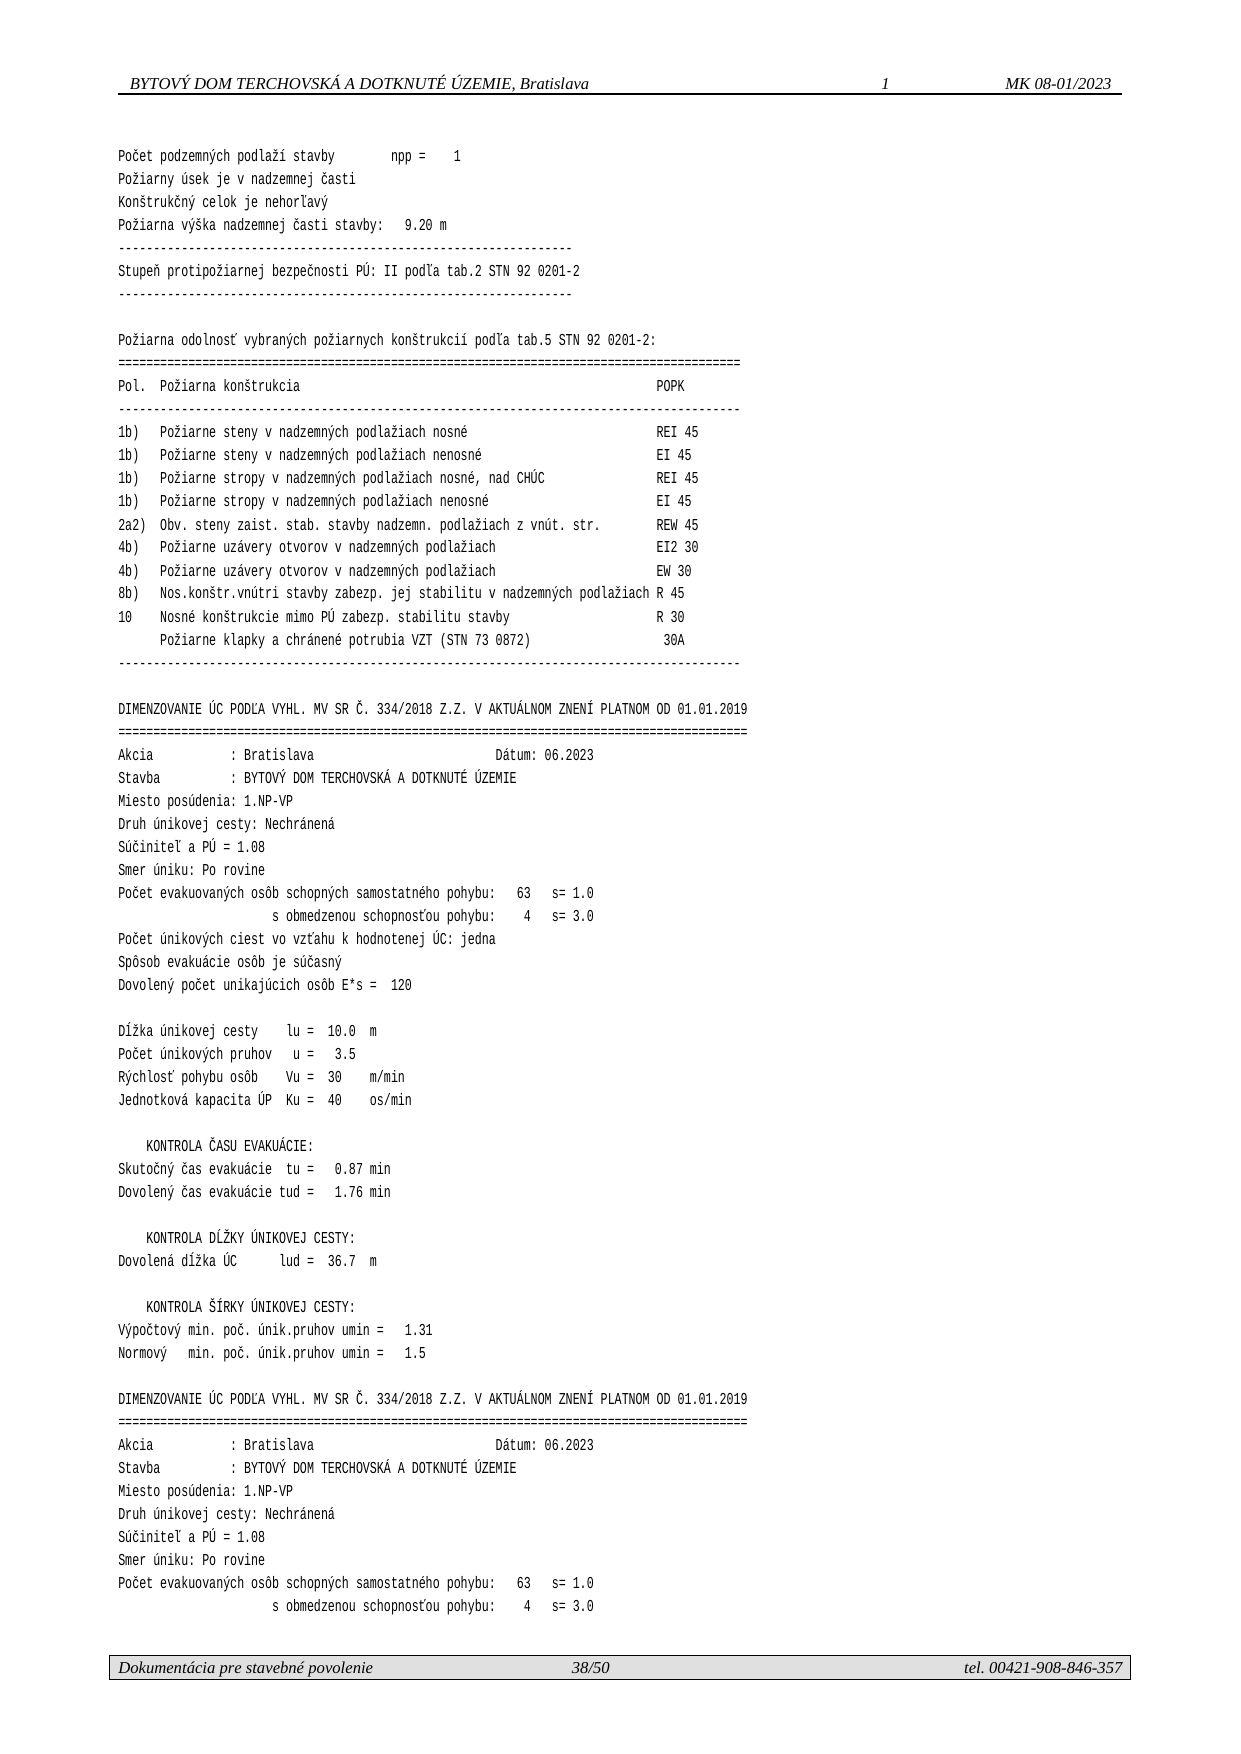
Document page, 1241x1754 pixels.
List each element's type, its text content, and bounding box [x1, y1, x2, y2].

text KONTROLA ŠÍRKY ÚNIKOVEJ CESTY: [118, 1299, 1122, 1318]
text Smer úniku: Po rovine [118, 1552, 1122, 1571]
text Súčiniteľ a PÚ = 1.08 [118, 838, 1122, 857]
text Dovolený počet unikajúcich osôb E*s = 120 [118, 976, 1122, 995]
text DIMENZOVANIE ÚC PODĽA VYHL. MV SR Č. 334/2018 Z.Z. V AKTUÁLNOM ZNENÍ PLATNOM OD 01.01.2019 [118, 700, 1122, 719]
text ----------------------------------------------------------------------------------------- [118, 401, 1122, 420]
text Normový min. poč. únik.pruhov umin = 1.5 [118, 1345, 1122, 1364]
text ----------------------------------------------------------------- [118, 240, 1122, 259]
text Dovolená dĺžka ÚC lud = 36.7 m [118, 1253, 1122, 1272]
text Druh únikovej cesty: Nechránená [118, 1506, 1122, 1525]
text Požiarna odolnosť vybraných požiarnych konštrukcií podľa tab.5 STN 92 0201-2: [118, 332, 1122, 351]
text Požiarny úsek je v nadzemnej časti [118, 171, 1122, 189]
text Druh únikovej cesty: Nechránená [118, 815, 1122, 834]
text ========================================================================================= [118, 355, 1122, 374]
text Dĺžka únikovej cesty lu = 10.0 m [118, 1022, 1122, 1041]
text Počet únikových ciest vo vzťahu k hodnotenej ÚC: jedna [118, 930, 1122, 949]
text 1b) Požiarne steny v nadzemných podlažiach nenosné EI 45 [118, 447, 1122, 466]
text Rýchlosť pohybu osôb Vu = 30 m/min [118, 1068, 1122, 1087]
text Stavba : BYTOVÝ DOM TERCHOVSKÁ A DOTKNUTÉ ÚZEMIE [118, 769, 1122, 788]
text Skutočný čas evakuácie tu = 0.87 min [118, 1161, 1122, 1179]
text Spôsob evakuácie osôb je súčasný [118, 953, 1122, 972]
text 1b) Požiarne stropy v nadzemných podlažiach nenosné EI 45 [118, 493, 1122, 512]
text Počet únikových pruhov u = 3.5 [118, 1046, 1122, 1064]
text Počet evakuovaných osôb schopných samostatného pohybu: 63 s= 1.0 [118, 1575, 1122, 1594]
text ----------------------------------------------------------------------------------------- [118, 654, 1122, 673]
text Súčiniteľ a PÚ = 1.08 [118, 1529, 1122, 1548]
text Dovolený čas evakuácie tud = 1.76 min [118, 1184, 1122, 1202]
text Pol. Požiarna konštrukcia POPK [118, 378, 1122, 397]
text 10 Nosné konštrukcie mimo PÚ zabezp. stabilitu stavby R 30 [118, 608, 1122, 627]
text Stupeň protipožiarnej bezpečnosti PÚ: II podľa tab.2 STN 92 0201-2 [118, 263, 1122, 282]
text Výpočtový min. poč. únik.pruhov umin = 1.31 [118, 1322, 1122, 1341]
text s obmedzenou schopnosťou pohybu: 4 s= 3.0 [118, 1598, 1122, 1617]
text Počet podzemných podlaží stavby npp = 1 [118, 148, 1122, 167]
text Akcia : Bratislava Dátum: 06.2023 [118, 1437, 1122, 1456]
text 4b) Požiarne uzávery otvorov v nadzemných podlažiach EW 30 [118, 562, 1122, 581]
text 1b) Požiarne steny v nadzemných podlažiach nosné REI 45 [118, 424, 1122, 443]
text Miesto posúdenia: 1.NP-VP [118, 1483, 1122, 1502]
text Stavba : BYTOVÝ DOM TERCHOVSKÁ A DOTKNUTÉ ÚZEMIE [118, 1460, 1122, 1479]
text KONTROLA ČASU EVAKUÁCIE: [118, 1138, 1122, 1156]
text 1b) Požiarne stropy v nadzemných podlažiach nosné, nad CHÚC REI 45 [118, 470, 1122, 489]
text ========================================================================================== [118, 723, 1122, 742]
text Požiarna výška nadzemnej časti stavby: 9.20 m [118, 217, 1122, 236]
text Miesto posúdenia: 1.NP-VP [118, 792, 1122, 811]
text 4b) Požiarne uzávery otvorov v nadzemných podlažiach EI2 30 [118, 539, 1122, 558]
text Počet evakuovaných osôb schopných samostatného pohybu: 63 s= 1.0 [118, 884, 1122, 903]
text s obmedzenou schopnosťou pohybu: 4 s= 3.0 [118, 907, 1122, 926]
text Požiarne klapky a chránené potrubia VZT (STN 73 0872) 30A [118, 631, 1122, 650]
text Konštrukčný celok je nehorľavý [118, 194, 1122, 213]
text ----------------------------------------------------------------- [118, 286, 1122, 305]
text ========================================================================================== [118, 1414, 1122, 1433]
text Jednotková kapacita ÚP Ku = 40 os/min [118, 1092, 1122, 1110]
text 2a2) Obv. steny zaist. stab. stavby nadzemn. podlažiach z vnút. str. REW 45 [118, 516, 1122, 535]
text DIMENZOVANIE ÚC PODĽA VYHL. MV SR Č. 334/2018 Z.Z. V AKTUÁLNOM ZNENÍ PLATNOM OD 01.01.2019 [118, 1391, 1122, 1410]
text KONTROLA DĹŽKY ÚNIKOVEJ CESTY: [118, 1230, 1122, 1248]
text Smer úniku: Po rovine [118, 861, 1122, 880]
text 8b) Nos.konštr.vnútri stavby zabezp. jej stabilitu v nadzemných podlažiach R 45 [118, 585, 1122, 604]
text Akcia : Bratislava Dátum: 06.2023 [118, 746, 1122, 765]
